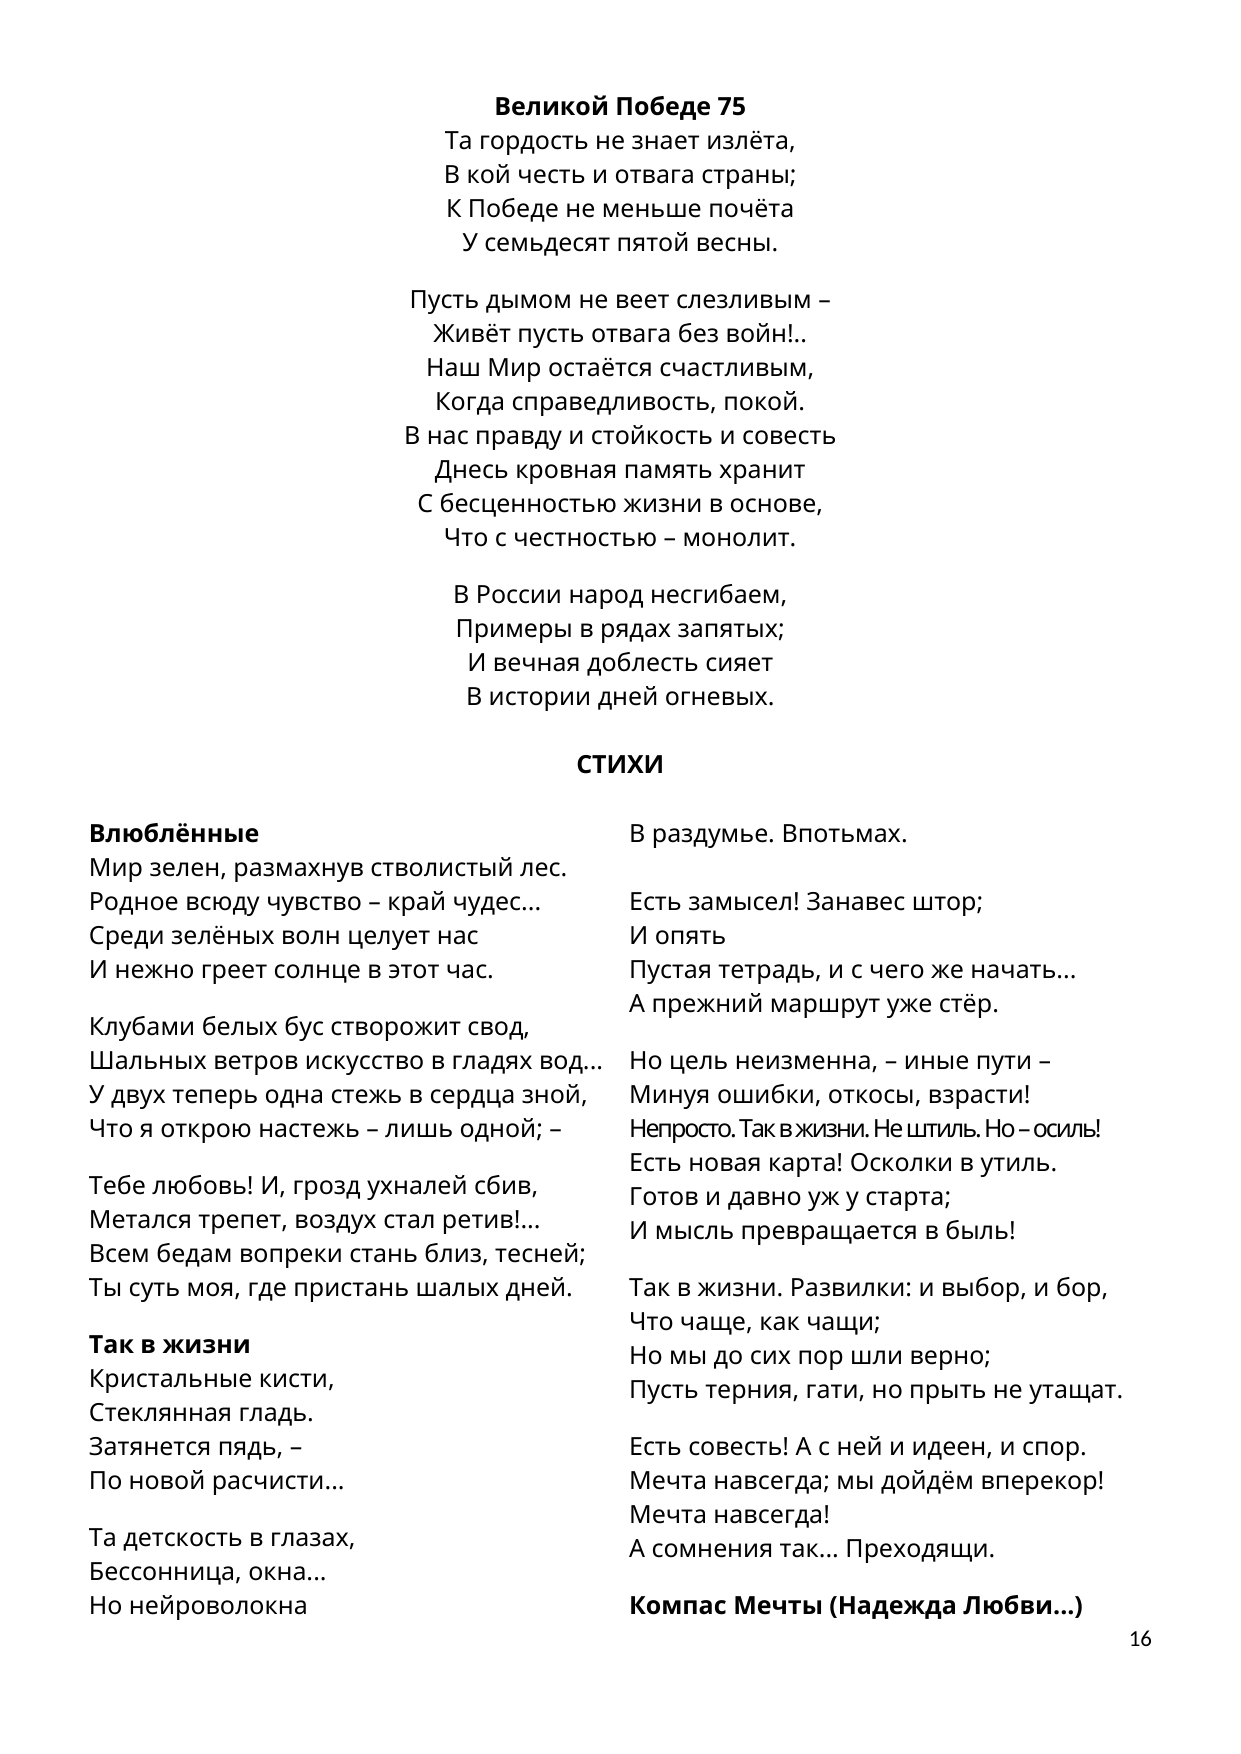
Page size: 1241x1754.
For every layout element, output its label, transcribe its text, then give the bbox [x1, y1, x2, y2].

text Что я открою настежь – лишь одной; – [89, 1111, 611, 1144]
text Всем бедам вопреки стань близ, тесней; [89, 1235, 611, 1269]
text В нас правду и стойкость и совесть [89, 418, 1152, 452]
text Днесь кровная память хранит [89, 452, 1152, 486]
text Что чаще, как чащи; [629, 1303, 1152, 1338]
text Родное всюду чувство – край чудес... [89, 883, 611, 917]
text И опять [629, 917, 1152, 952]
text Минуя ошибки, откосы, взрасти! [629, 1076, 1152, 1111]
text Шальных ветров искусство в гладях вод... [89, 1042, 611, 1076]
text Мир зелен, размахнув стволистый лес. [89, 849, 611, 883]
text И мысль превращается в быль! [629, 1213, 1152, 1247]
text Примеры в рядах запятых; [89, 611, 1152, 645]
text И нежно греет солнце в этот час. [89, 952, 611, 986]
text Та гордость не знает излёта, [89, 123, 1152, 157]
text А сомнения так... Преходящи. [629, 1531, 1152, 1565]
text Есть новая карта! Осколки в утиль. [629, 1144, 1152, 1179]
text Что с честностью – монолит. [89, 520, 1152, 554]
text Непросто. Так в жизни. Не штиль. Но – осиль! [629, 1111, 1152, 1144]
text Живёт пусть отвага без войн!.. [89, 316, 1152, 350]
text У двух теперь одна стежь в сердца зной, [89, 1076, 611, 1111]
text С бесценностью жизни в основе, [89, 486, 1152, 520]
text Готов и давно уж у старта; [629, 1179, 1152, 1213]
text В раздумье. Впотьмах. [629, 815, 1152, 849]
text Пустая тетрадь, и с чего же начать... [629, 952, 1152, 986]
text Так в жизни [89, 1326, 611, 1360]
text Метался трепет, воздух стал ретив!... [89, 1201, 611, 1235]
text В истории дней огневых. [89, 679, 1152, 713]
text Но нейроволокна [89, 1587, 611, 1621]
text В кой честь и отвага страны; [89, 157, 1152, 191]
text Клубами белых бус створожит свод, [89, 1008, 611, 1042]
text К Победе не меньше почёта [89, 191, 1152, 225]
text Кристальные кисти, [89, 1360, 611, 1394]
text Пусть дымом не веет слезливым – [89, 282, 1152, 316]
text Великой Победе 75 [89, 89, 1152, 123]
text Ты суть моя, где пристань шалых дней. [89, 1269, 611, 1303]
text Затянется пядь, – [89, 1428, 611, 1462]
text Мечта навсегда; мы дойдём вперекор! [629, 1462, 1152, 1497]
text Но цель неизменна, – иные пути – [629, 1042, 1152, 1076]
text СТИХИ [89, 747, 1152, 781]
text Компас Мечты (Надежда Любви...) [629, 1587, 1152, 1621]
text По новой расчисти... [89, 1462, 611, 1497]
text У семьдесят пятой весны. [89, 225, 1152, 259]
text Тебе любовь! И, грозд ухналей сбив, [89, 1167, 611, 1201]
text Так в жизни. Развилки: и выбор, и бор, [629, 1269, 1152, 1303]
text Когда справедливость, покой. [89, 384, 1152, 418]
text А прежний маршрут уже стёр. [629, 986, 1152, 1020]
text Бессонница, окна... [89, 1553, 611, 1587]
text И вечная доблесть сияет [89, 645, 1152, 679]
text Есть совесть! А с ней и идеен, и спор. [629, 1428, 1152, 1462]
text В России народ несгибаем, [89, 577, 1152, 611]
text Пусть терния, гати, но прыть не утащат. [629, 1372, 1152, 1406]
text Мечта навсегда! [629, 1497, 1152, 1531]
text Наш Мир остаётся счастливым, [89, 350, 1152, 384]
text Влюблённые [89, 815, 611, 849]
text Та детскость в глазах, [89, 1519, 611, 1553]
text Стеклянная гладь. [89, 1394, 611, 1428]
text Среди зелёных волн целует нас [89, 917, 611, 952]
text Но мы до сих пор шли верно; [629, 1338, 1152, 1372]
text Есть замысел! Занавес штор; [629, 883, 1152, 917]
